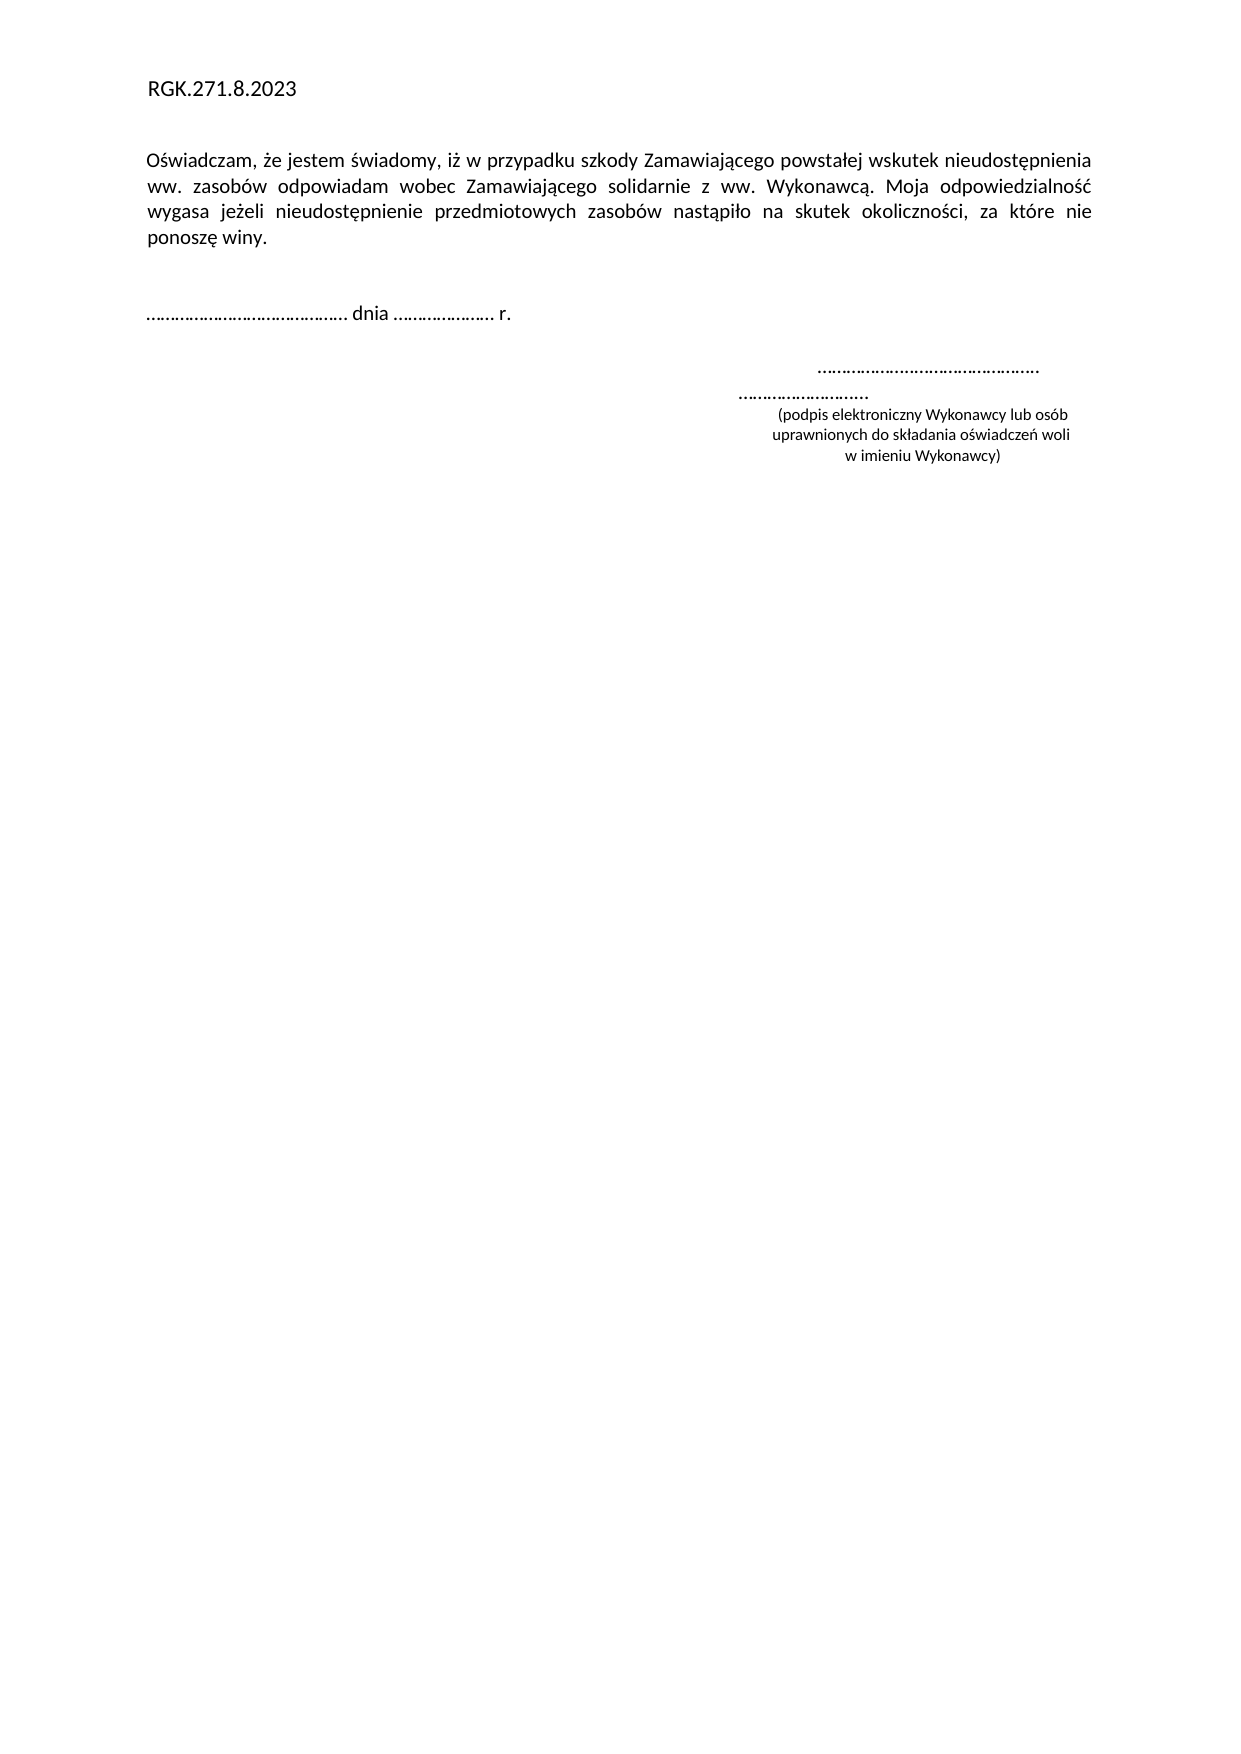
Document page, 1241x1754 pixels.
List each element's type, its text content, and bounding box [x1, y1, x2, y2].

text Oświadczam, że jestem świadomy, iż w przypadku szkody Zamawiającego powstałej wskutek nieudostępnienia ww. zasobów odpowiadam wobec Zamawiającego solidarnie z ww. Wykonawcą. Moja odpowiedzialność wygasa jeżeli nieudostępnienie przedmiotowych zasobów nastąpiło na skutek okoliczności, za które nie ponoszę winy. [146, 148, 1093, 249]
text …………………………………… dnia ………………… r. [146, 300, 1072, 326]
text (podpis elektroniczny Wykonawcy lub osób uprawnionych do składania oświadczeń woli w imieniu Wykonawcy) [753, 404, 1093, 465]
text ………………..……………………..……………………... [738, 326, 1093, 404]
